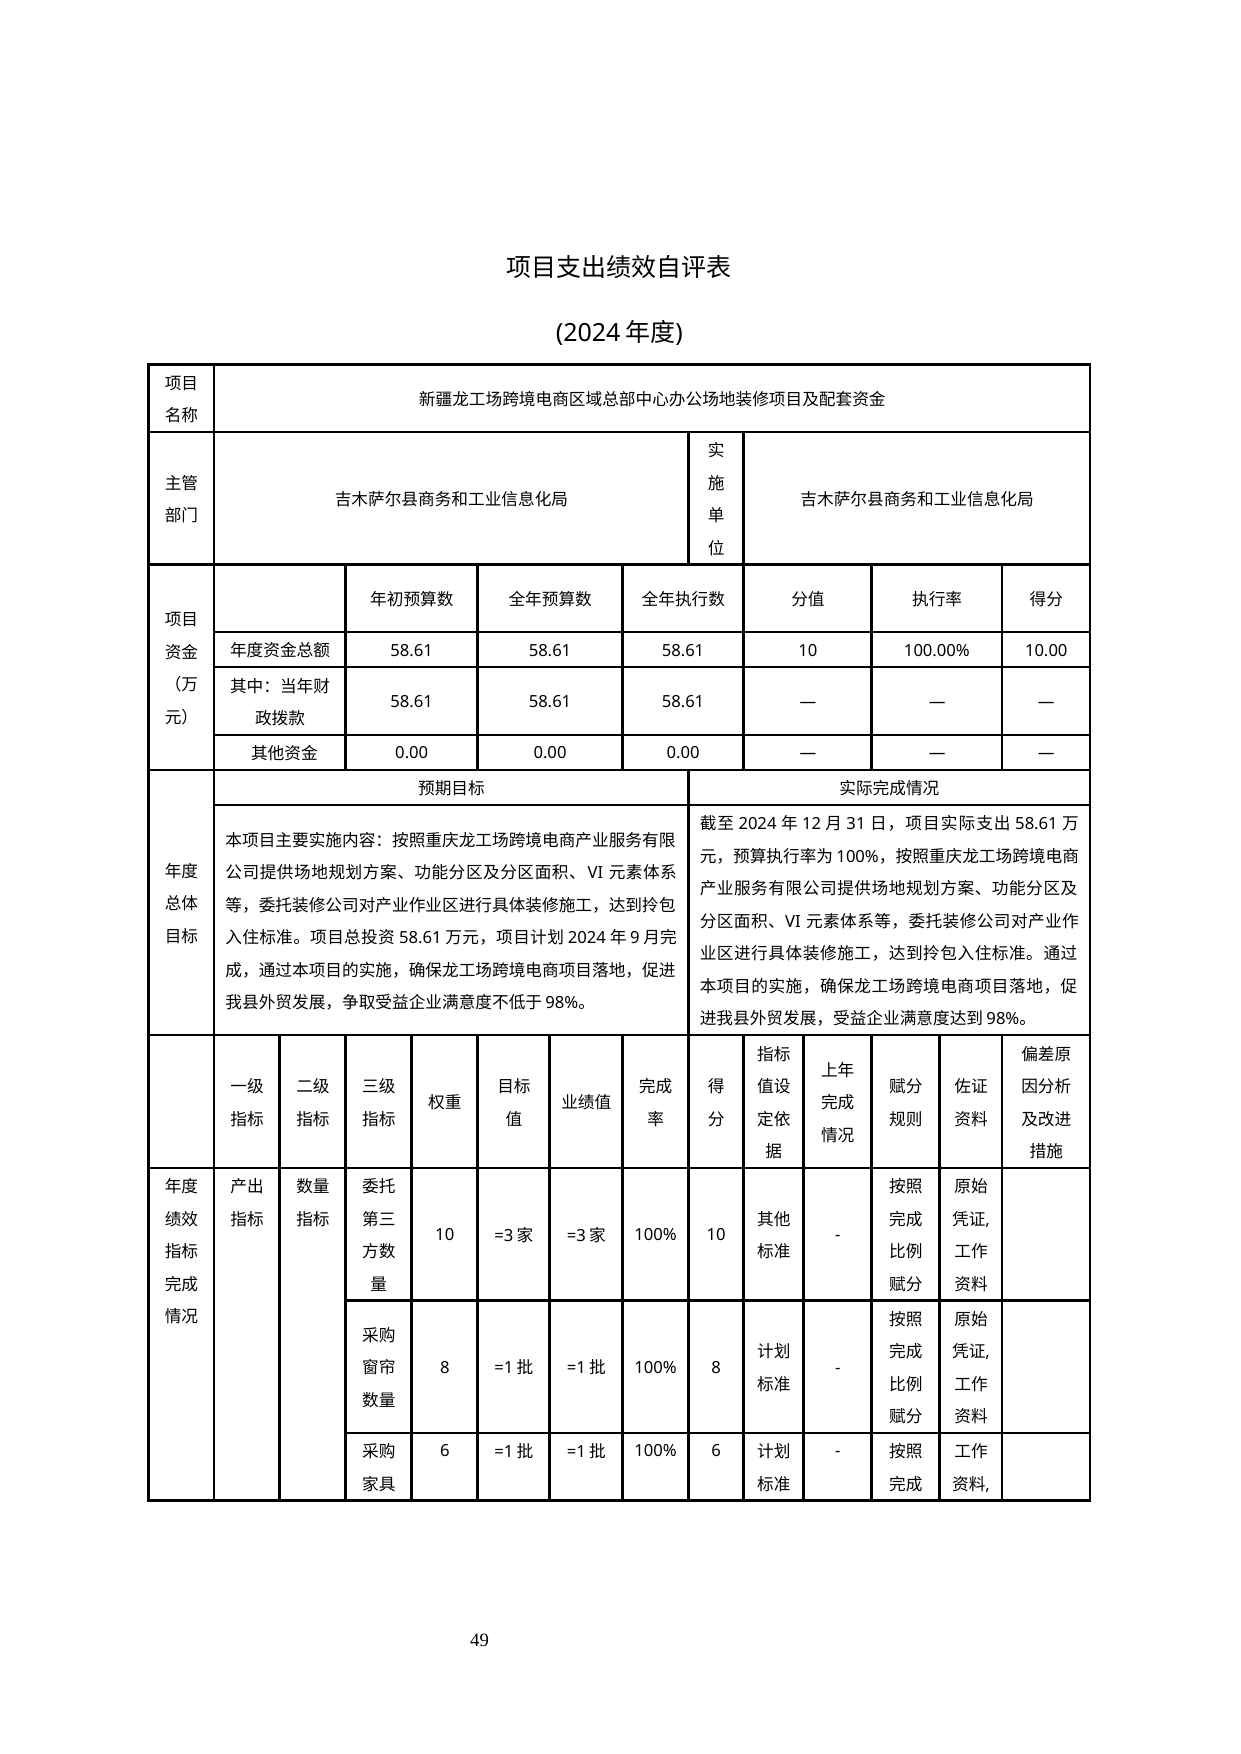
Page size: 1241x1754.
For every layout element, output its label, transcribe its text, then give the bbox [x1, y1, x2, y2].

table_cell 0.00 [624, 736, 742, 768]
table_cell 0.00 [479, 736, 621, 768]
table_cell 0.00 [347, 736, 476, 768]
table_cell 偏差原因分析及改进措施 [1003, 1036, 1089, 1166]
table_cell (2024年度) [148, 298, 1090, 363]
table_cell 佐证资料 [941, 1036, 1001, 1166]
table_cell 年度绩效指标完成情况 [150, 1169, 213, 1499]
table_cell 产出指标 [215, 1169, 278, 1499]
table_cell 8 [690, 1302, 742, 1432]
table_cell 按照完成比例赋分 [873, 1302, 938, 1432]
table_cell 按照完成比例赋分 [873, 1169, 938, 1299]
table_cell [1003, 1302, 1089, 1432]
table_cell 58.61 [624, 633, 742, 666]
table_cell =1批 [551, 1302, 621, 1432]
table_cell 项目资金（万元） [150, 566, 213, 768]
table_cell 实际完成情况 [690, 771, 1089, 804]
table_cell 6 [690, 1434, 742, 1499]
table_cell 业绩值 [551, 1036, 621, 1166]
table_cell 吉木萨尔县商务和工业信息化局 [215, 433, 687, 563]
table_cell 10 [413, 1169, 476, 1299]
table_cell 二级指标 [281, 1036, 344, 1166]
table_cell — [873, 736, 1001, 768]
table_header 项目支出绩效自评表 [148, 233, 1090, 298]
table_cell 截至2024年12月31日，项目实际支出58.61万元，预算执行率为100%，按照重庆龙工场跨境电商产业服务有限公司提供场地规划方案、功能分区及分区面积、VI 元素体系等，委托装修公司对产业作业区进行具体装修施工，达到拎包入住标准。通过本项目的实施，确保龙工场跨境电商项目落地，促进我县外贸发展，受益企业满意度达到98%。 [690, 806, 1089, 1034]
table_cell 计划标准 [745, 1434, 802, 1499]
table_cell 原始凭证,工作资料 [941, 1302, 1001, 1432]
table_cell =1批 [479, 1434, 548, 1499]
table_cell 工作资料,原始凭证 [941, 1434, 1001, 1499]
table_cell 实施单位 [690, 433, 742, 563]
table_cell 年初预算数 [347, 566, 476, 631]
table_cell 全年执行数 [624, 566, 742, 631]
table_cell [1003, 1169, 1089, 1299]
table_cell 吉木萨尔县商务和工业信息化局 [745, 433, 1089, 563]
table_cell 58.61 [347, 633, 476, 666]
table_cell 6 [413, 1434, 476, 1499]
table_cell — [1003, 668, 1089, 733]
table_cell 委托第三方数量 [347, 1169, 410, 1299]
table_cell 100% [624, 1434, 687, 1499]
table_cell 58.61 [347, 668, 476, 733]
table_cell 赋分规则 [873, 1036, 938, 1166]
table_cell 58.61 [479, 633, 621, 666]
table_cell 100% [624, 1169, 687, 1299]
table_cell =3家 [551, 1169, 621, 1299]
table_cell 8 [413, 1302, 476, 1432]
table_cell 主管部门 [150, 433, 213, 563]
table_cell 数量指标 [281, 1169, 344, 1499]
table_cell =1批 [551, 1434, 621, 1499]
table_cell — [745, 736, 870, 768]
table_cell 100% [624, 1302, 687, 1432]
table_cell — [745, 668, 870, 733]
table_cell 全年预算数 [479, 566, 621, 631]
table_cell 完成率 [624, 1036, 687, 1166]
table_cell 原始凭证,工作资料 [941, 1169, 1001, 1299]
table_cell 本项目主要实施内容：按照重庆龙工场跨境电商产业服务有限公司提供场地规划方案、功能分区及分区面积、VI 元素体系等，委托装修公司对产业作业区进行具体装修施工，达到拎包入住标准。项目总投资58.61万元，项目计划2024年9月完成，通过本项目的实施，确保龙工场跨境电商项目落地，促进我县外贸发展，争取受益企业满意度不低于98%。 [215, 806, 687, 1034]
table_cell - [805, 1169, 870, 1299]
table_cell 10 [745, 633, 870, 666]
table_cell 新疆龙工场跨境电商区域总部中心办公场地装修项目及配套资金 [215, 366, 1089, 431]
table_cell 100.00% [873, 633, 1001, 666]
table_cell [150, 1036, 213, 1166]
table_cell 项目名称 [150, 366, 213, 431]
table_cell 按照完成比例赋分 [873, 1434, 938, 1499]
table_cell =1批 [479, 1302, 548, 1432]
table_cell 10.00 [1003, 633, 1089, 666]
table_cell [1003, 1434, 1089, 1499]
table_cell — [1003, 736, 1089, 768]
table_cell 年度总体目标 [150, 771, 213, 1034]
table_cell - [805, 1434, 870, 1499]
table_cell 58.61 [624, 668, 742, 733]
table_cell — [873, 668, 1001, 733]
table_cell 权重 [413, 1036, 476, 1166]
table_cell 执行率 [873, 566, 1001, 631]
table_cell 采购家具 [347, 1434, 410, 1499]
table_cell [215, 566, 344, 631]
table_cell 得分 [690, 1036, 742, 1166]
table_cell 预期目标 [215, 771, 687, 804]
table_cell =3家 [479, 1169, 548, 1299]
table_cell 其他资金 [215, 736, 344, 768]
table_cell 58.61 [479, 668, 621, 733]
table_cell 其他标准 [745, 1169, 802, 1299]
table_cell 10 [690, 1169, 742, 1299]
table_cell 分值 [745, 566, 870, 631]
table_cell 采购窗帘数量 [347, 1302, 410, 1432]
table_cell 一级指标 [215, 1036, 278, 1166]
table_cell 上年完成情况 [805, 1036, 870, 1166]
table_cell 得分 [1003, 566, 1089, 631]
table_cell 目标值 [479, 1036, 548, 1166]
table_cell - [805, 1302, 870, 1432]
table_cell 其中：当年财政拨款 [215, 668, 344, 733]
table_cell 年度资金总额 [215, 633, 344, 666]
table_cell 计划标准 [745, 1302, 802, 1432]
table_cell 指标值设定依据 [745, 1036, 802, 1166]
table_cell 三级指标 [347, 1036, 410, 1166]
